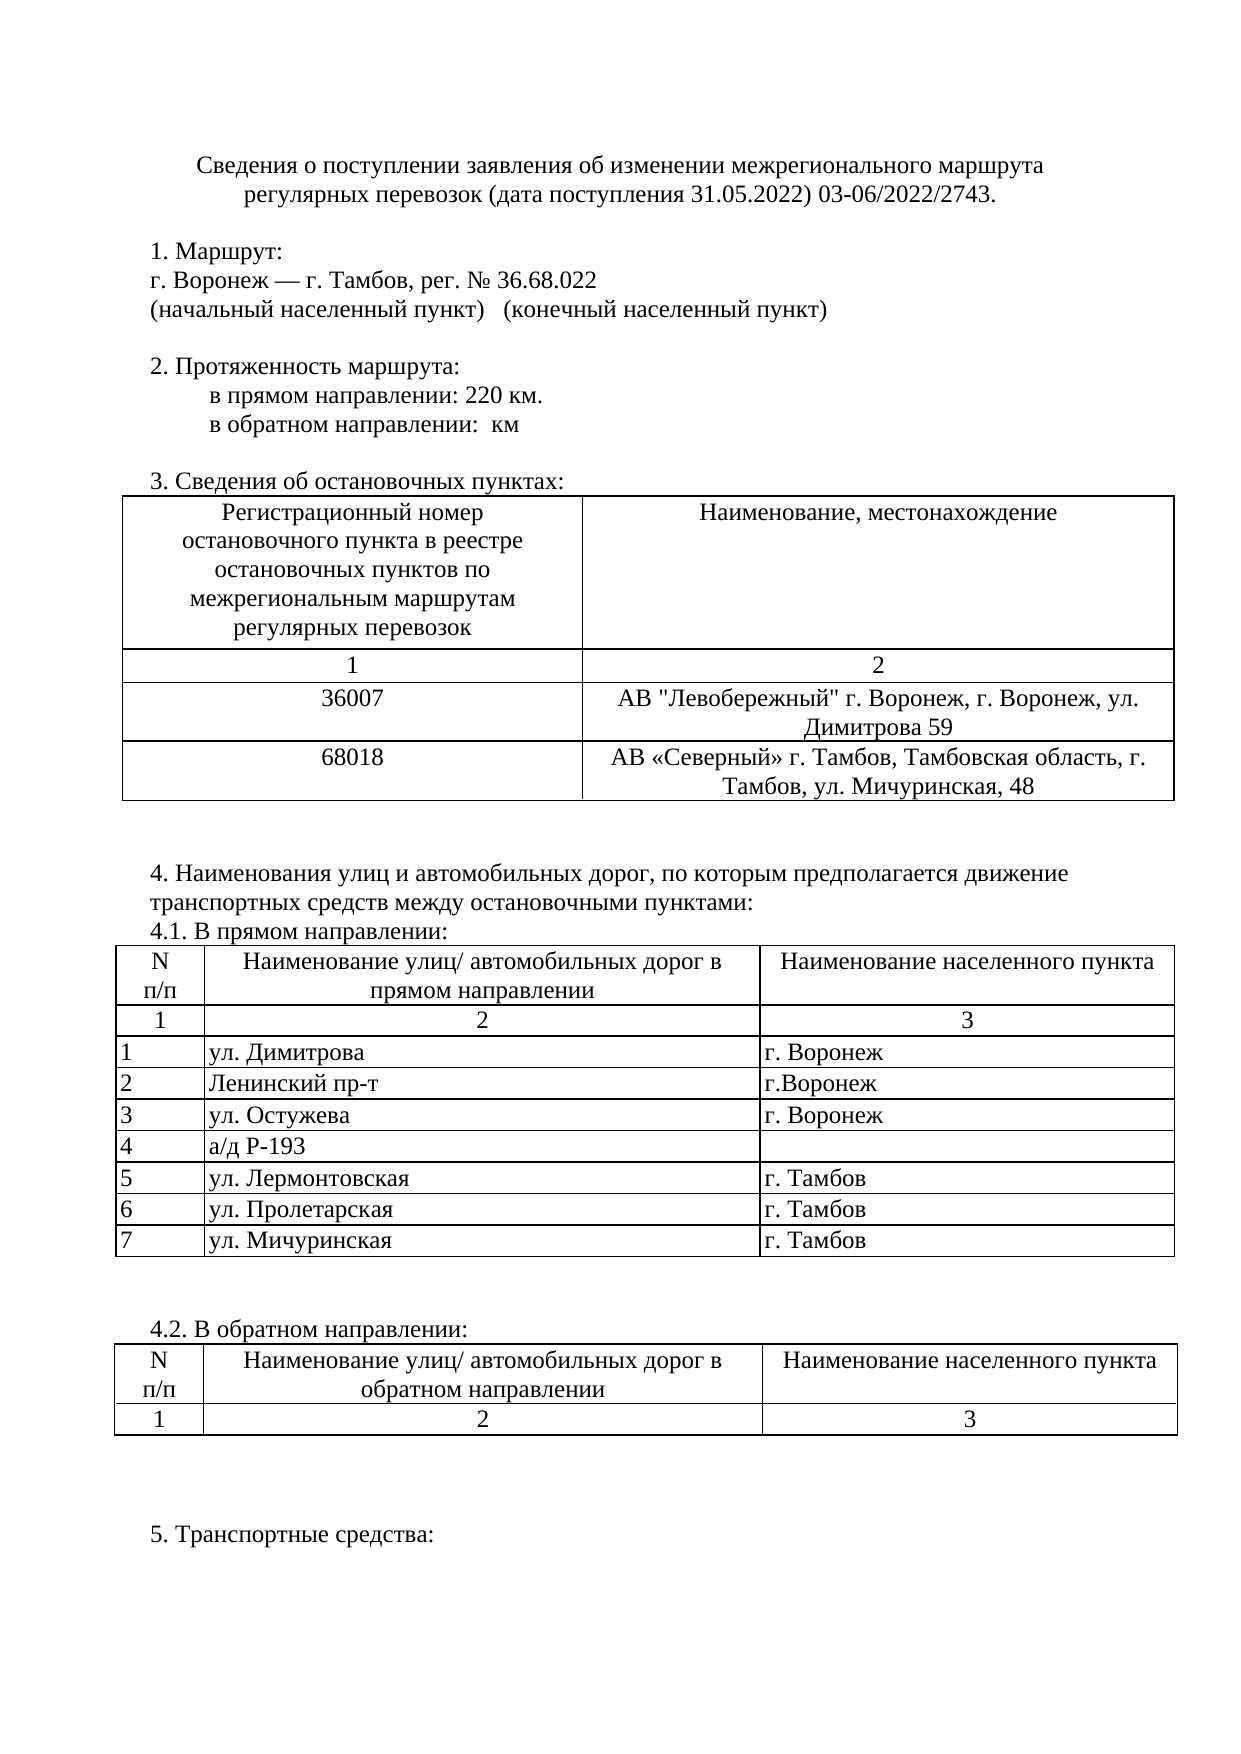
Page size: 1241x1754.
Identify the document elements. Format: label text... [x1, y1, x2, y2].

table_cell 6 [117, 1194, 204, 1224]
text в прямом направлении: 220 км. [150, 380, 1090, 409]
table_header Наименование, местонахождение [583, 497, 1173, 648]
table_cell 2 [117, 1068, 204, 1098]
table_cell 1 [117, 1037, 204, 1067]
table_cell 36007 [123, 683, 582, 740]
text 4.1. В прямом направлении: [150, 916, 1090, 945]
table_header Наименование улиц/ автомобильных дорог в обратном направлении [204, 1345, 762, 1402]
table_cell АВ "Левобережный" г. Воронеж, г. Воронеж, ул. Димитрова 59 [583, 683, 1173, 740]
text Сведения о поступлении заявления об изменении межрегионального маршрута регулярных перевозок (дата поступления 31.05.2022) 03-06/2022/2743. [150, 150, 1090, 207]
table_cell г. Тамбов [761, 1194, 1174, 1224]
table_cell ул. Димитрова [205, 1037, 759, 1067]
table_cell АВ «Северный» г. Тамбов, Тамбовская область, г. Тамбов, ул. Мичуринская, 48 [583, 742, 1173, 799]
text 3. Сведения об остановочных пунктах: [150, 466, 1090, 495]
table_cell г. Воронеж [761, 1037, 1174, 1067]
table_cell ул. Лермонтовская [205, 1163, 759, 1193]
table_cell ул. Остужева [205, 1100, 759, 1130]
table_cell 1 [117, 1006, 204, 1035]
text (начальный населенный пункт) (конечный населенный пункт) [150, 294, 1090, 322]
table_cell ул. Мичуринская [205, 1226, 759, 1256]
table_cell 68018 [123, 742, 582, 799]
table_header N п/п [117, 946, 204, 1004]
text 2. Протяженность маршрута: [150, 351, 1090, 380]
table_cell г. Тамбов [761, 1163, 1174, 1193]
table_header Наименование улиц/ автомобильных дорог в прямом направлении [205, 946, 759, 1004]
table_cell 3 [117, 1100, 204, 1130]
text 4.2. В обратном направлении: [150, 1314, 1090, 1343]
table_cell 3 [761, 1006, 1174, 1035]
text 4. Наименования улиц и автомобильных дорог, по которым предполагается движение транспортных средств между остановочными пунктами: [150, 858, 1090, 916]
table_header Наименование населенного пункта [761, 946, 1174, 1004]
table_cell а/д Р-193 [205, 1131, 759, 1161]
table_cell г.Воронеж [761, 1068, 1174, 1098]
table_cell 1 [115, 1404, 203, 1434]
table_cell 2 [583, 650, 1173, 681]
table_cell г. Воронеж [761, 1100, 1174, 1130]
table_cell 4 [117, 1131, 204, 1161]
table_cell Ленинский пр-т [205, 1068, 759, 1098]
table_cell г. Тамбов [761, 1226, 1174, 1256]
table_cell 2 [204, 1404, 762, 1434]
table_header N п/п [115, 1345, 203, 1402]
text в обратном направлении: км [150, 409, 1090, 437]
table_cell 5 [117, 1163, 204, 1193]
table_cell 3 [763, 1403, 1177, 1434]
table_cell 7 [117, 1226, 204, 1256]
table_cell ул. Пролетарская [205, 1194, 759, 1224]
text 5. Транспортные средства: [150, 1519, 1090, 1548]
text г. Воронеж — г. Тамбов, рег. № 36.68.022 [150, 265, 1090, 294]
table_header Наименование населенного пункта [763, 1345, 1177, 1402]
table_header Регистрационный номер остановочного пункта в реестре остановочных пунктов по межрегиональным маршрутам регулярных перевозок [123, 497, 582, 648]
table_cell 1 [123, 650, 582, 681]
text 1. Маршрут: [150, 236, 1090, 265]
table_cell 2 [205, 1006, 759, 1035]
table_cell [761, 1131, 1174, 1161]
